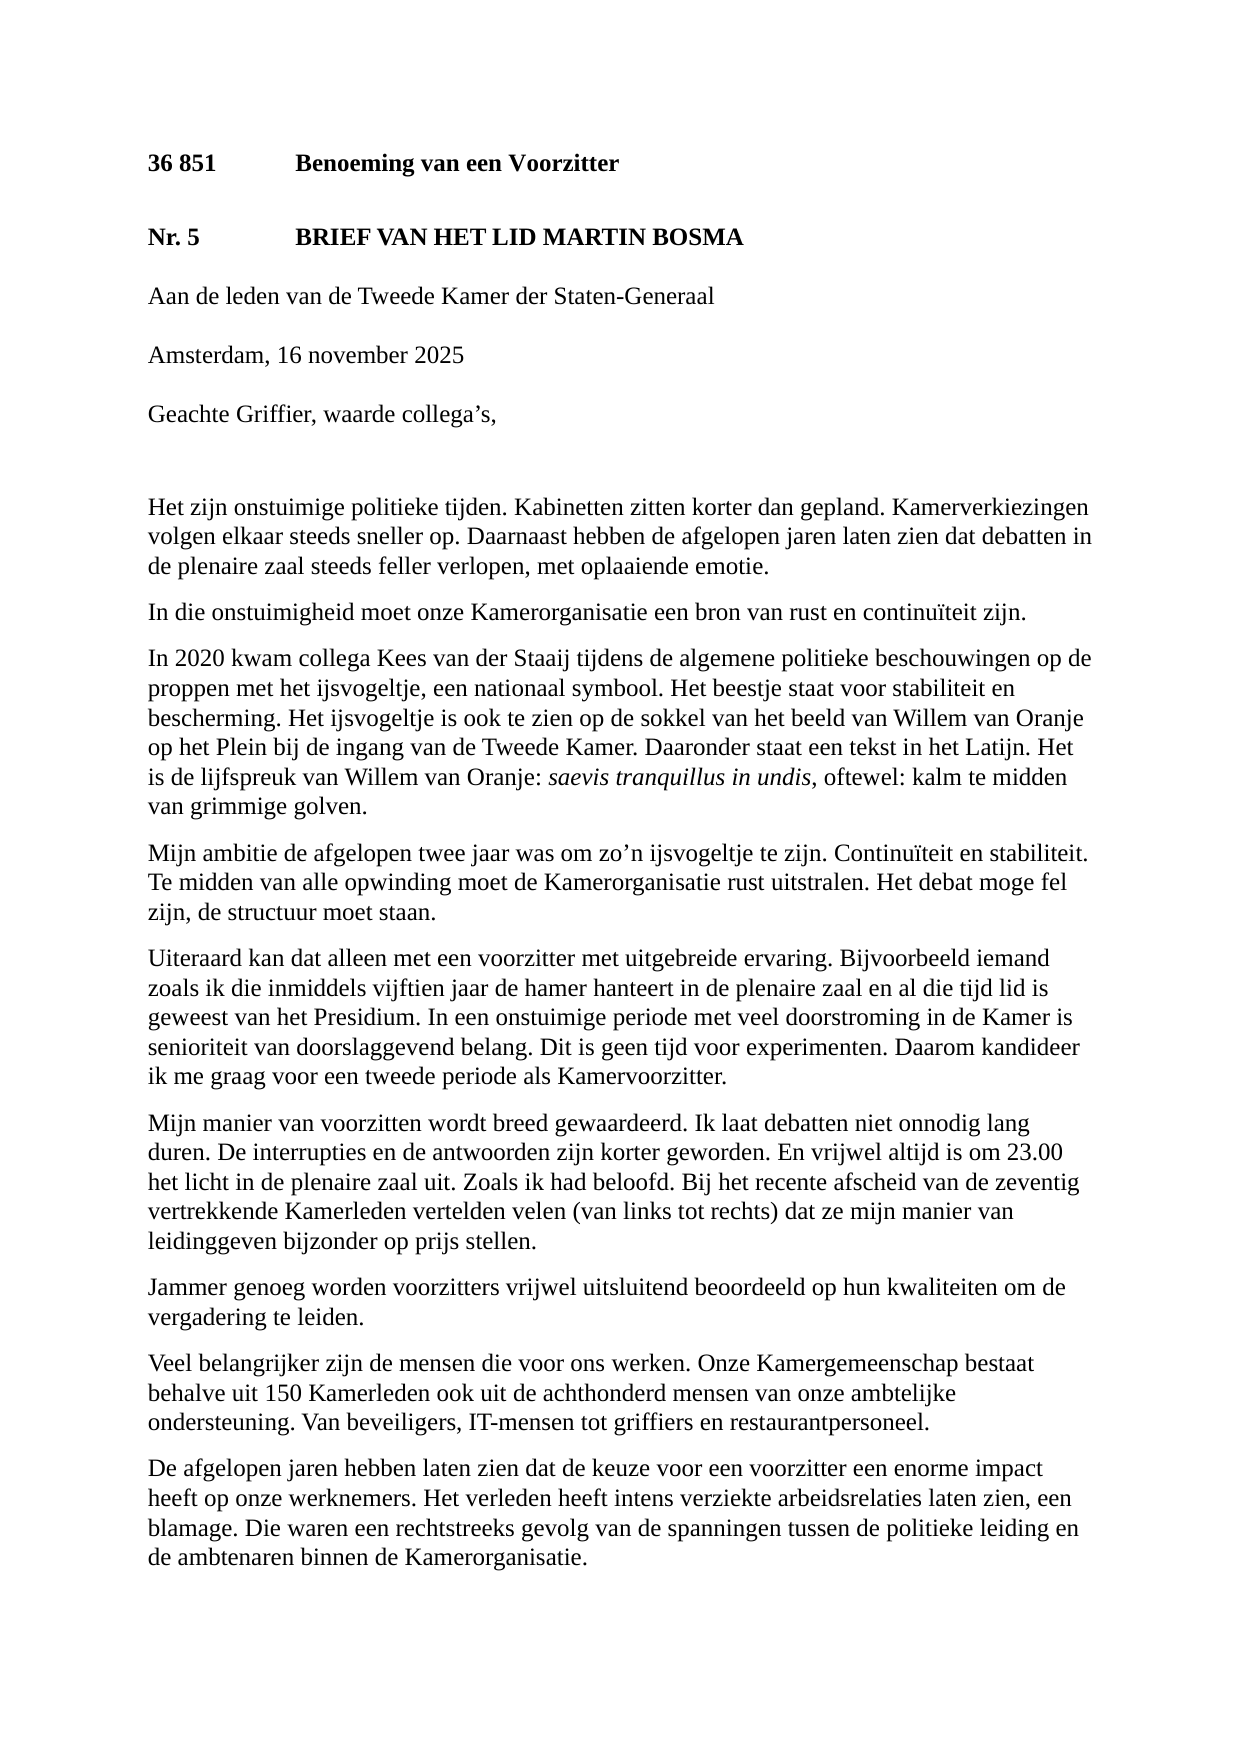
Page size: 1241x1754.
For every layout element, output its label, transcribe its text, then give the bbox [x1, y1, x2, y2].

text Het zijn onstuimige politieke tijden. Kabinetten zitten korter dan gepland. Kamerverkiezingen volgen elkaar steeds sneller op. Daarnaast hebben de afgelopen jaren laten zien dat debatten in de plenaire zaal steeds feller verlopen, met oplaaiende emotie. [148, 492, 1093, 580]
text Jammer genoeg worden voorzitters vrijwel uitsluitend beoordeeld op hun kwaliteiten om de vergadering te leiden. [148, 1272, 1093, 1331]
text Veel belangrijker zijn de mensen die voor ons werken. Onze Kamergemeenschap bestaat behalve uit 150 Kamerleden ook uit de achthonderd mensen van onze ambtelijke ondersteuning. Van beveiligers, IT-mensen tot griffiers en restaurantpersoneel. [148, 1348, 1093, 1436]
text Uiteraard kan dat alleen met een voorzitter met uitgebreide ervaring. Bijvoorbeeld iemand zoals ik die inmiddels vijftien jaar de hamer hanteert in de plenaire zaal en al die tijd lid is geweest van het Presidium. In een onstuimige periode met veel doorstroming in de Kamer is senioriteit van doorslaggevend belang. Dit is geen tijd voor experimenten. Daarom kandideer ik me graag voor een tweede periode als Kamervoorzitter. [148, 943, 1093, 1090]
text In die onstuimigheid moet onze Kamerorganisatie een bron van rust en continuïteit zijn. [148, 597, 1093, 626]
text Mijn manier van voorzitten wordt breed gewaardeerd. Ik laat debatten niet onnodig lang duren. De interrupties en de antwoorden zijn korter geworden. En vrijwel altijd is om 23.00 het licht in de plenaire zaal uit. Zoals ik had beloofd. Bij het recente afscheid van de zeventig vertrekkende Kamerleden vertelden velen (van links tot rechts) dat ze mijn manier van leidinggeven bijzonder op prijs stellen. [148, 1108, 1093, 1255]
text De afgelopen jaren hebben laten zien dat de keuze voor een voorzitter een enorme impact heeft op onze werknemers. Het verleden heeft intens verziekte arbeidsrelaties laten zien, een blamage. Die waren een rechtstreeks gevolg van de spanningen tussen de politieke leiding en de ambtenaren binnen de Kamerorganisatie. [148, 1453, 1093, 1571]
text In 2020 kwam collega Kees van der Staaij tijdens de algemene politieke beschouwingen op de proppen met het ijsvogeltje, een nationaal symbool. Het beestje staat voor stabiliteit en bescherming. Het ijsvogeltje is ook te zien op de sokkel van het beeld van Willem van Oranje op het Plein bij de ingang van de Tweede Kamer. Daaronder staat een tekst in het Latijn. Het is de lijfspreuk van Willem van Oranje: saevis tranquillus in undis, oftewel: kalm te midden van grimmige golven. [148, 643, 1093, 820]
text Nr. 5 BRIEF VAN HET LID MARTIN BOSMA Aan de leden van de Tweede Kamer der Staten-Generaal Amsterdam, 16 november 2025 Geachte Griffier, waarde collega’s, [148, 222, 1093, 428]
text Mijn ambitie de afgelopen twee jaar was om zo’n ijsvogeltje te zijn. Continuïteit en stabiliteit. Te midden van alle opwinding moet de Kamerorganisatie rust uitstralen. Het debat moge fel zijn, de structuur moet staan. [148, 838, 1093, 926]
text 36 851 Benoeming van een Voorzitter [148, 148, 1093, 176]
